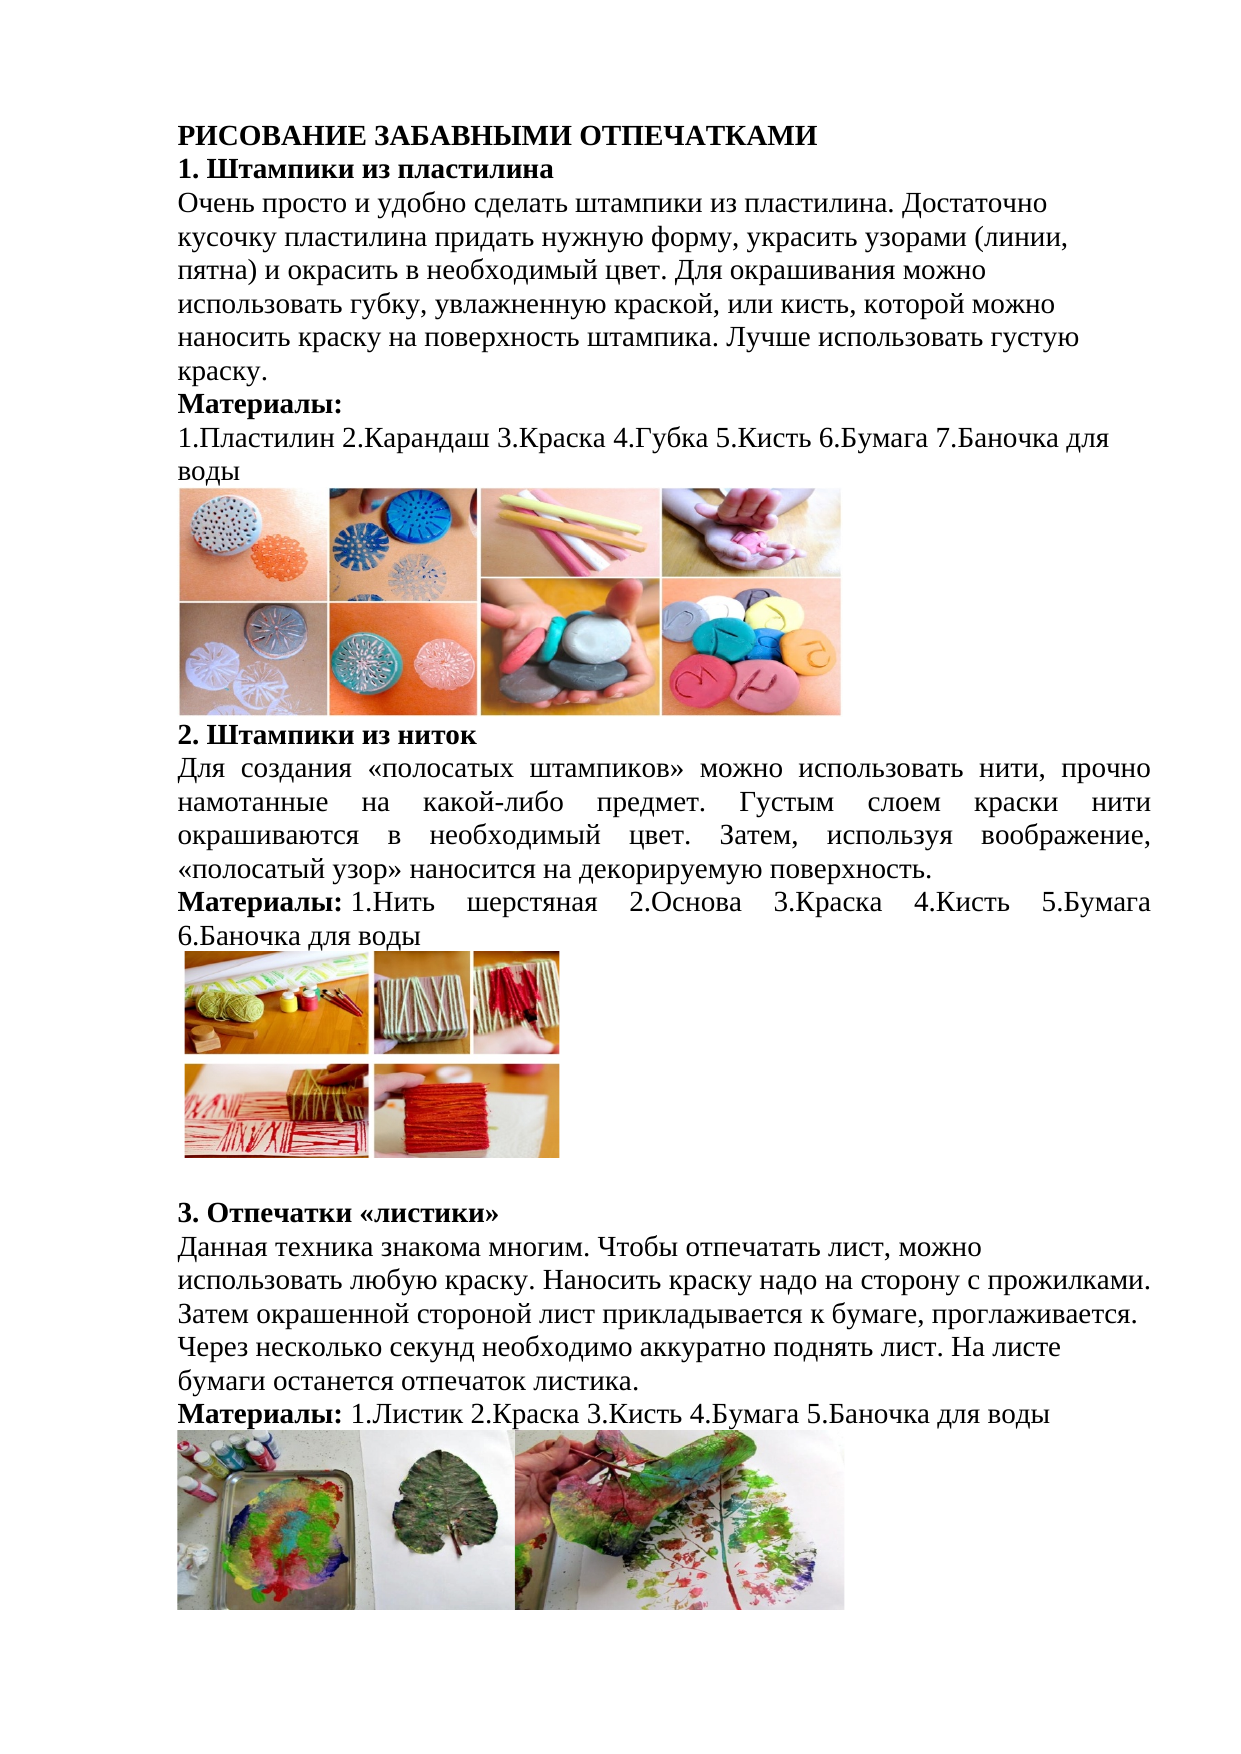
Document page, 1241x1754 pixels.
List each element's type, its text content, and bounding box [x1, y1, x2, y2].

picture [184, 951, 560, 1158]
text 1.Пластилин 2.Карандаш 3.Краска 4.Губка 5.Кисть 6.Бумага 7.Баночка для воды [177, 420, 1152, 487]
text РИСОВАНИЕ ЗАБАВНЫМИ ОТПЕЧАТКАМИ [177, 118, 1152, 152]
text 1. Штампики из пластилина [177, 152, 1152, 185]
text Очень просто и удобно сделать штампики из пластилина. Достаточно кусочку пластилина придать нужную форму, украсить узорами (линии, пятна) и окрасить в необходимый цвет. Для окрашивания можно использовать губку, увлажненную краской, или кисть, которой можно наносить краску на поверхность штампика. Лучше использовать густую краску. [177, 185, 1152, 386]
text 2. Штампики из ниток [177, 717, 1152, 750]
picture [177, 487, 843, 717]
picture [177, 1430, 845, 1610]
text Материалы: 1.Листик 2.Краска 3.Кисть 4.Бумага 5.Баночка для воды [177, 1397, 1152, 1430]
text Материалы: 1.Нить шерстяная 2.Основа 3.Краска 4.Кисть 5.Бумага 6.Баночка для воды [177, 884, 1152, 952]
text Для создания «полосатых штампиков» можно использовать нити, прочно намотанные на какой-либо предмет. Густым слоем краски нити окрашиваются в необходимый цвет. Затем, используя воображение, «полосатый узор» наносится на декорируемую поверхность. [177, 750, 1152, 884]
text 3. Отпечатки «листики» Данная техника знакома многим. Чтобы отпечатать лист, можно использовать любую краску. Наносить краску надо на сторону с прожилками. Затем окрашенной стороной лист прикладывается к бумаге, проглаживается. Через несколько секунд необходимо аккуратно поднять лист. На листе бумаги останется отпечаток листика. [177, 1195, 1152, 1397]
text Материалы: [177, 386, 1152, 420]
